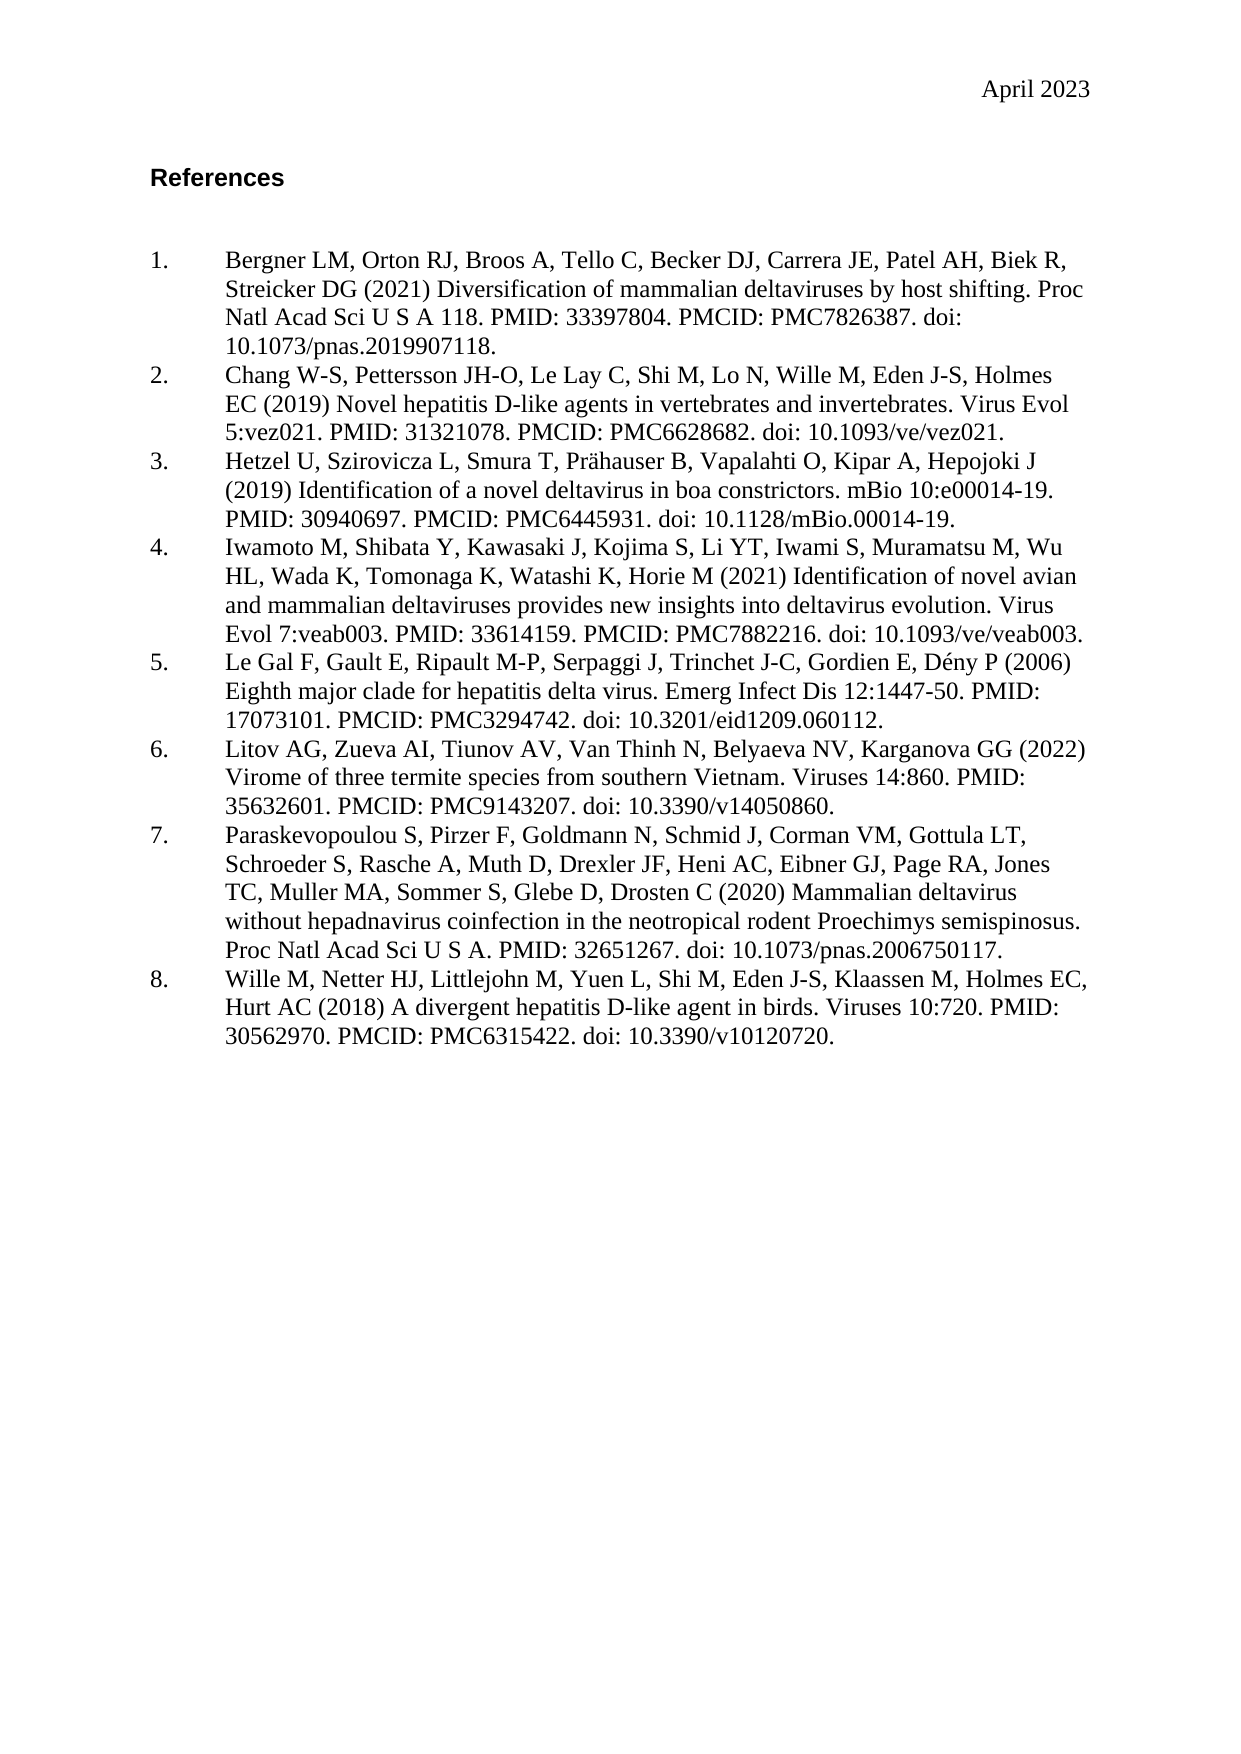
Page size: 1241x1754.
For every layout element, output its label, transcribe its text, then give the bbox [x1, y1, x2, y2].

text 7. Paraskevopoulou S, Pirzer F, Goldmann N, Schmid J, Corman VM, Gottula LT, Schroeder S, Rasche A, Muth D, Drexler JF, Heni AC, Eibner GJ, Page RA, Jones TC, Muller MA, Sommer S, Glebe D, Drosten C (2020) Mammalian deltavirus without hepadnavirus coinfection in the neotropical rodent Proechimys semispinosus. Proc Natl Acad Sci U S A. PMID: 32651267. doi: 10.1073/pnas.2006750117. [150, 820, 1090, 964]
text 3. Hetzel U, Szirovicza L, Smura T, Prähauser B, Vapalahti O, Kipar A, Hepojoki J (2019) Identification of a novel deltavirus in boa constrictors. mBio 10:e00014-19. PMID: 30940697. PMCID: PMC6445931. doi: 10.1128/mBio.00014-19. [150, 446, 1090, 532]
text 1. Bergner LM, Orton RJ, Broos A, Tello C, Becker DJ, Carrera JE, Patel AH, Biek R, Streicker DG (2021) Diversification of mammalian deltaviruses by host shifting. Proc Natl Acad Sci U S A 118. PMID: 33397804. PMCID: PMC7826387. doi: 10.1073/pnas.2019907118. [150, 245, 1090, 360]
text References [150, 162, 1090, 191]
text 8. Wille M, Netter HJ, Littlejohn M, Yuen L, Shi M, Eden J-S, Klaassen M, Holmes EC, Hurt AC (2018) A divergent hepatitis D-like agent in birds. Viruses 10:720. PMID: 30562970. PMCID: PMC6315422. doi: 10.3390/v10120720. [150, 964, 1090, 1050]
text 6. Litov AG, Zueva AI, Tiunov AV, Van Thinh N, Belyaeva NV, Karganova GG (2022) Virome of three termite species from southern Vietnam. Viruses 14:860. PMID: 35632601. PMCID: PMC9143207. doi: 10.3390/v14050860. [150, 734, 1090, 820]
text 5. Le Gal F, Gault E, Ripault M-P, Serpaggi J, Trinchet J-C, Gordien E, Dény P (2006) Eighth major clade for hepatitis delta virus. Emerg Infect Dis 12:1447-50. PMID: 17073101. PMCID: PMC3294742. doi: 10.3201/eid1209.060112. [150, 647, 1090, 734]
text 2. Chang W-S, Pettersson JH-O, Le Lay C, Shi M, Lo N, Wille M, Eden J-S, Holmes EC (2019) Novel hepatitis D-like agents in vertebrates and invertebrates. Virus Evol 5:vez021. PMID: 31321078. PMCID: PMC6628682. doi: 10.1093/ve/vez021. [150, 360, 1090, 446]
text 4. Iwamoto M, Shibata Y, Kawasaki J, Kojima S, Li YT, Iwami S, Muramatsu M, Wu HL, Wada K, Tomonaga K, Watashi K, Horie M (2021) Identification of novel avian and mammalian deltaviruses provides new insights into deltavirus evolution. Virus Evol 7:veab003. PMID: 33614159. PMCID: PMC7882216. doi: 10.1093/ve/veab003. [150, 532, 1090, 647]
